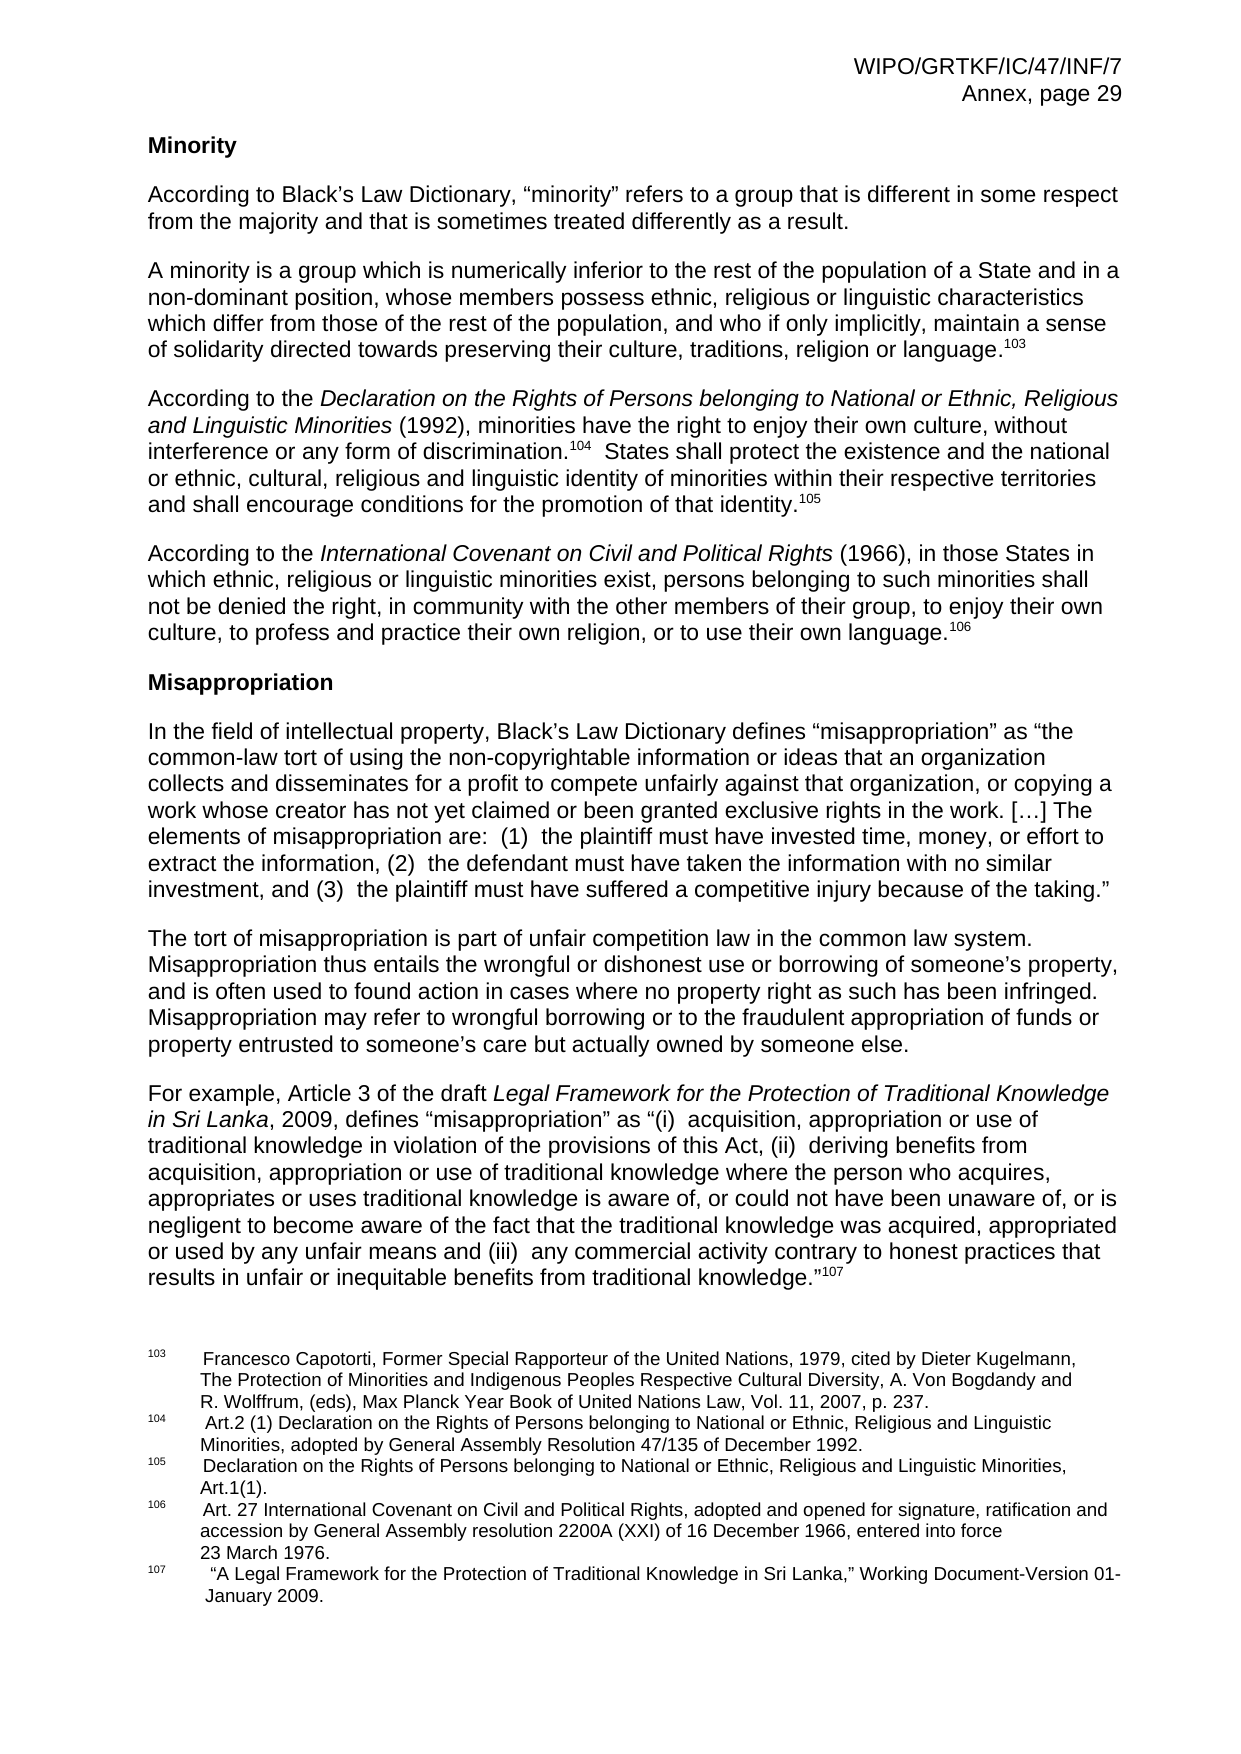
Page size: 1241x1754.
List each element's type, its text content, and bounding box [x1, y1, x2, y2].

text According to the International Covenant on Civil and Political Rights (1966), in those States in which ethnic, religious or linguistic minorities exist, persons belonging to such minorities shall not be denied the right, in community with the other members of their group, to enjoy their own culture, to profess and practice their own religion, or to use their own language. [148, 540, 1122, 646]
text For example, Article 3 of the draft Legal Framework for the Protection of Traditional Knowledge in Sri Lanka, 2009, defines “misappropriation” as “(i) acquisition, appropriation or use of traditional knowledge in violation of the provisions of this Act, (ii) deriving benefits from acquisition, appropriation or use of traditional knowledge where the person who acquires, appropriates or uses traditional knowledge is aware of, or could not have been unaware of, or is negligent to become aware of the fact that the traditional knowledge was acquired, appropriated or used by any unfair means and (iii) any commercial activity contrary to honest practices that results in unfair or inequitable benefits from traditional knowledge.” [148, 1080, 1122, 1291]
subtitle Minority [148, 132, 1122, 158]
text According to the Declaration on the Rights of Persons belonging to National or Ethnic, Religious and Linguistic Minorities (1992), minorities have the right to enjoy their own culture, without interference or any form of discrimination. States shall protect the existence and the national or ethnic, cultural, religious and linguistic identity of minorities within their respective territories and shall encourage conditions for the promotion of that identity. [148, 385, 1122, 517]
subtitle Misappropriation [148, 668, 1122, 695]
text A minority is a group which is numerically inferior to the rest of the population of a State and in a non-dominant position, whose members possess ethnic, religious or linguistic characteristics which differ from those of the rest of the population, and who if only implicitly, maintain a sense of solidarity directed towards preserving their culture, traditions, religion or language. [148, 257, 1122, 362]
text In the field of intellectual property, Black’s Law Dictionary defines “misappropriation” as “the common-law tort of using the non-copyrightable information or ideas that an organization collects and disseminates for a profit to compete unfairly against that organization, or copying a work whose creator has not yet claimed or been granted exclusive rights in the work. […] The elements of misappropriation are: (1) the plaintiff must have invested time, money, or effort to extract the information, (2) the defendant must have taken the information with no similar investment, and (3) the plaintiff must have suffered a competitive injury because of the taking.” [148, 718, 1122, 902]
text The tort of misappropriation is part of unfair competition law in the common law system. Misappropriation thus entails the wrongful or dishonest use or borrowing of someone’s property, and is often used to found action in cases where no property right as such has been infringed. Misappropriation may refer to wrongful borrowing or to the fraudulent appropriation of funds or property entrusted to someone’s care but actually owned by someone else. [148, 925, 1122, 1057]
text According to Black’s Law Dictionary, “minority” refers to a group that is different in some respect from the majority and that is sometimes treated differently as a result. [148, 181, 1122, 234]
